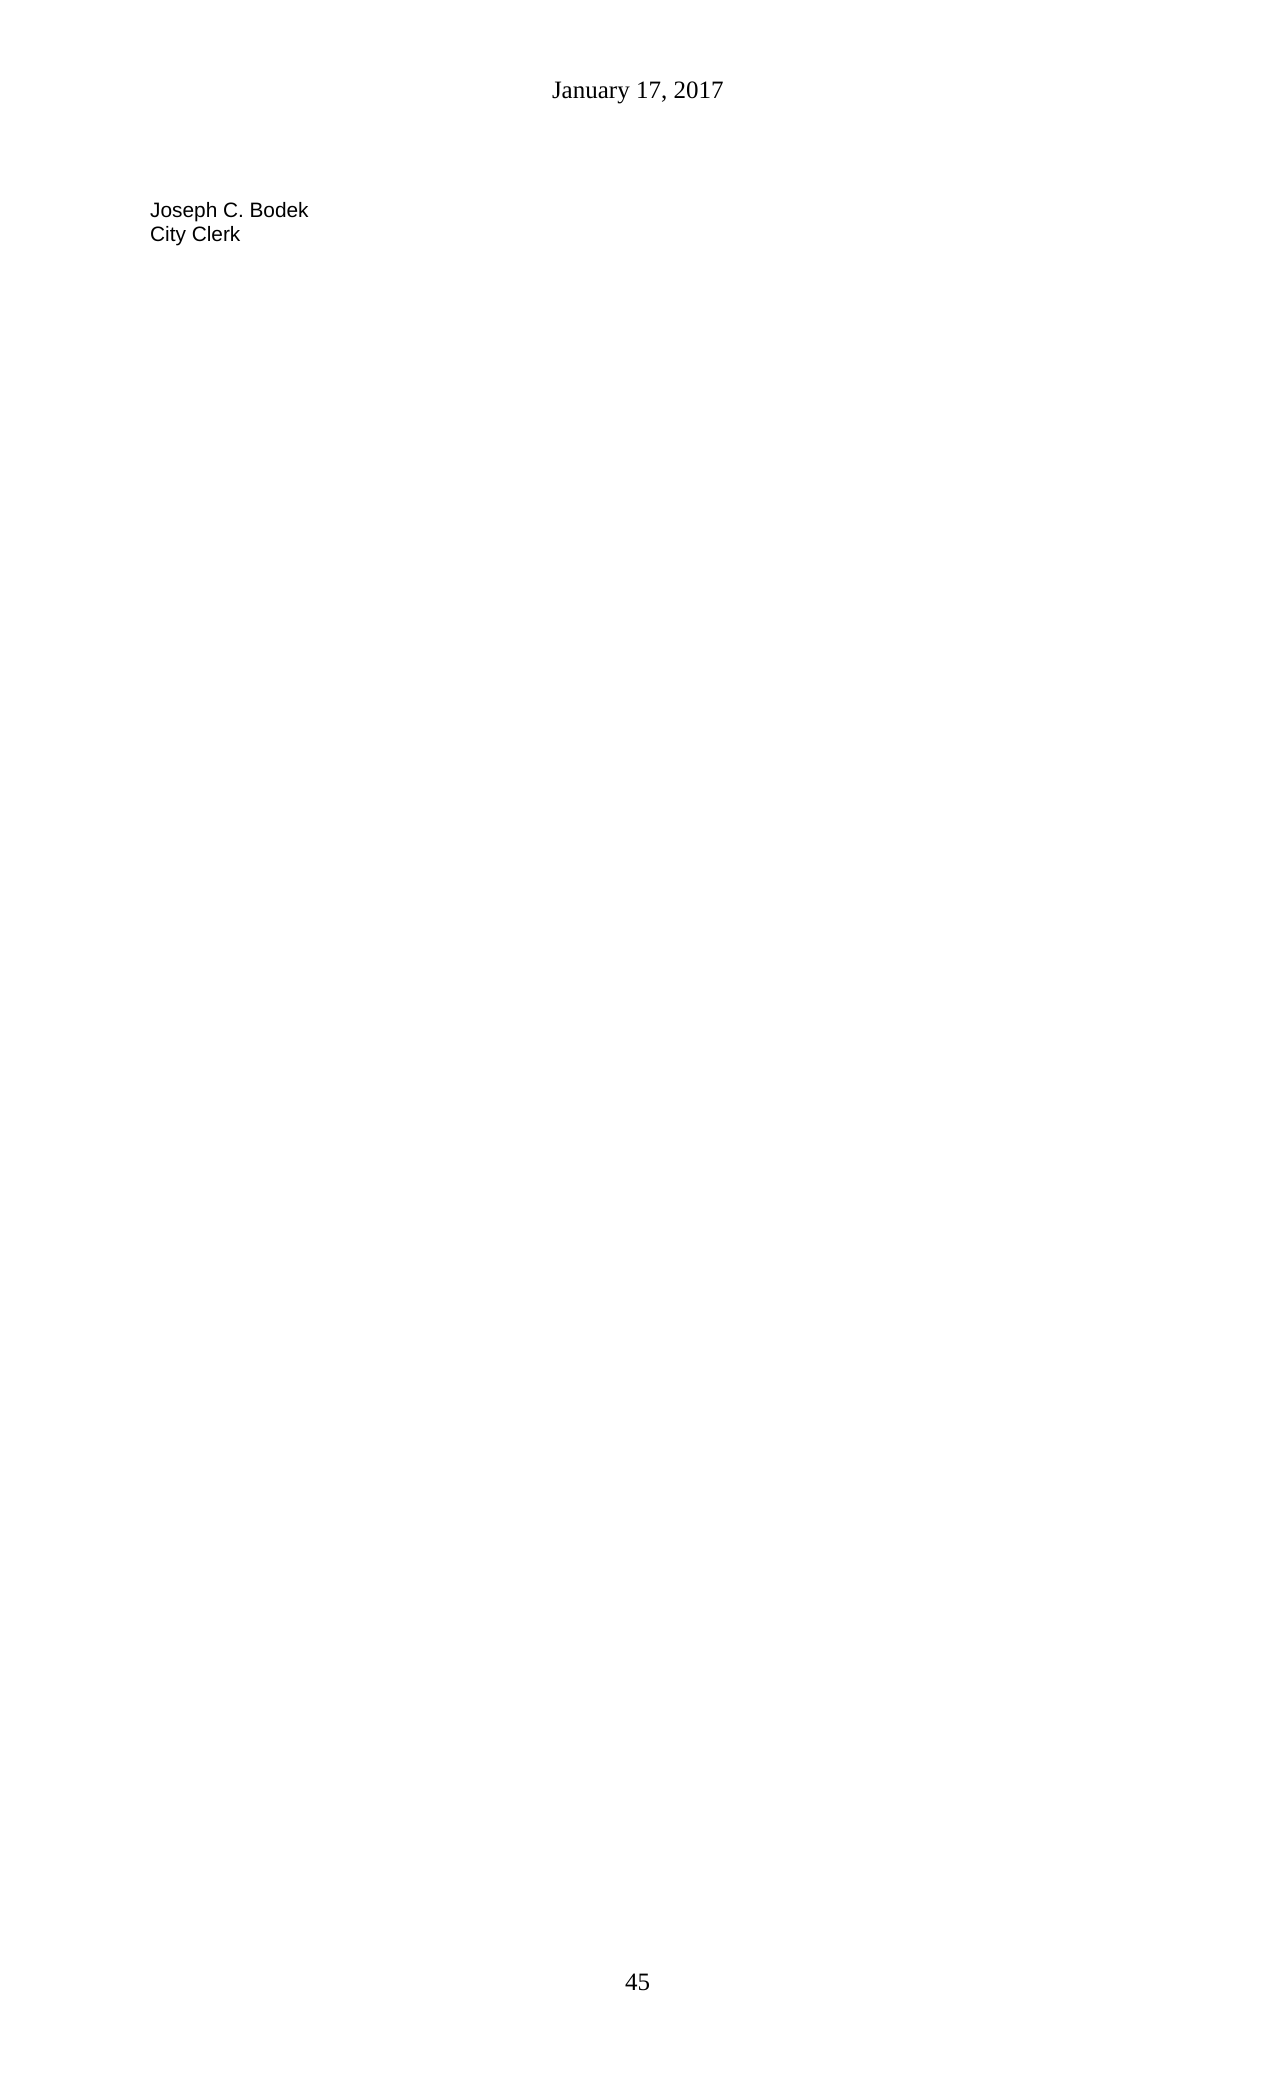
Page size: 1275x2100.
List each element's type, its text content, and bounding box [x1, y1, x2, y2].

text Joseph C. Bodek [150, 198, 1125, 222]
text City Clerk [150, 222, 1125, 246]
